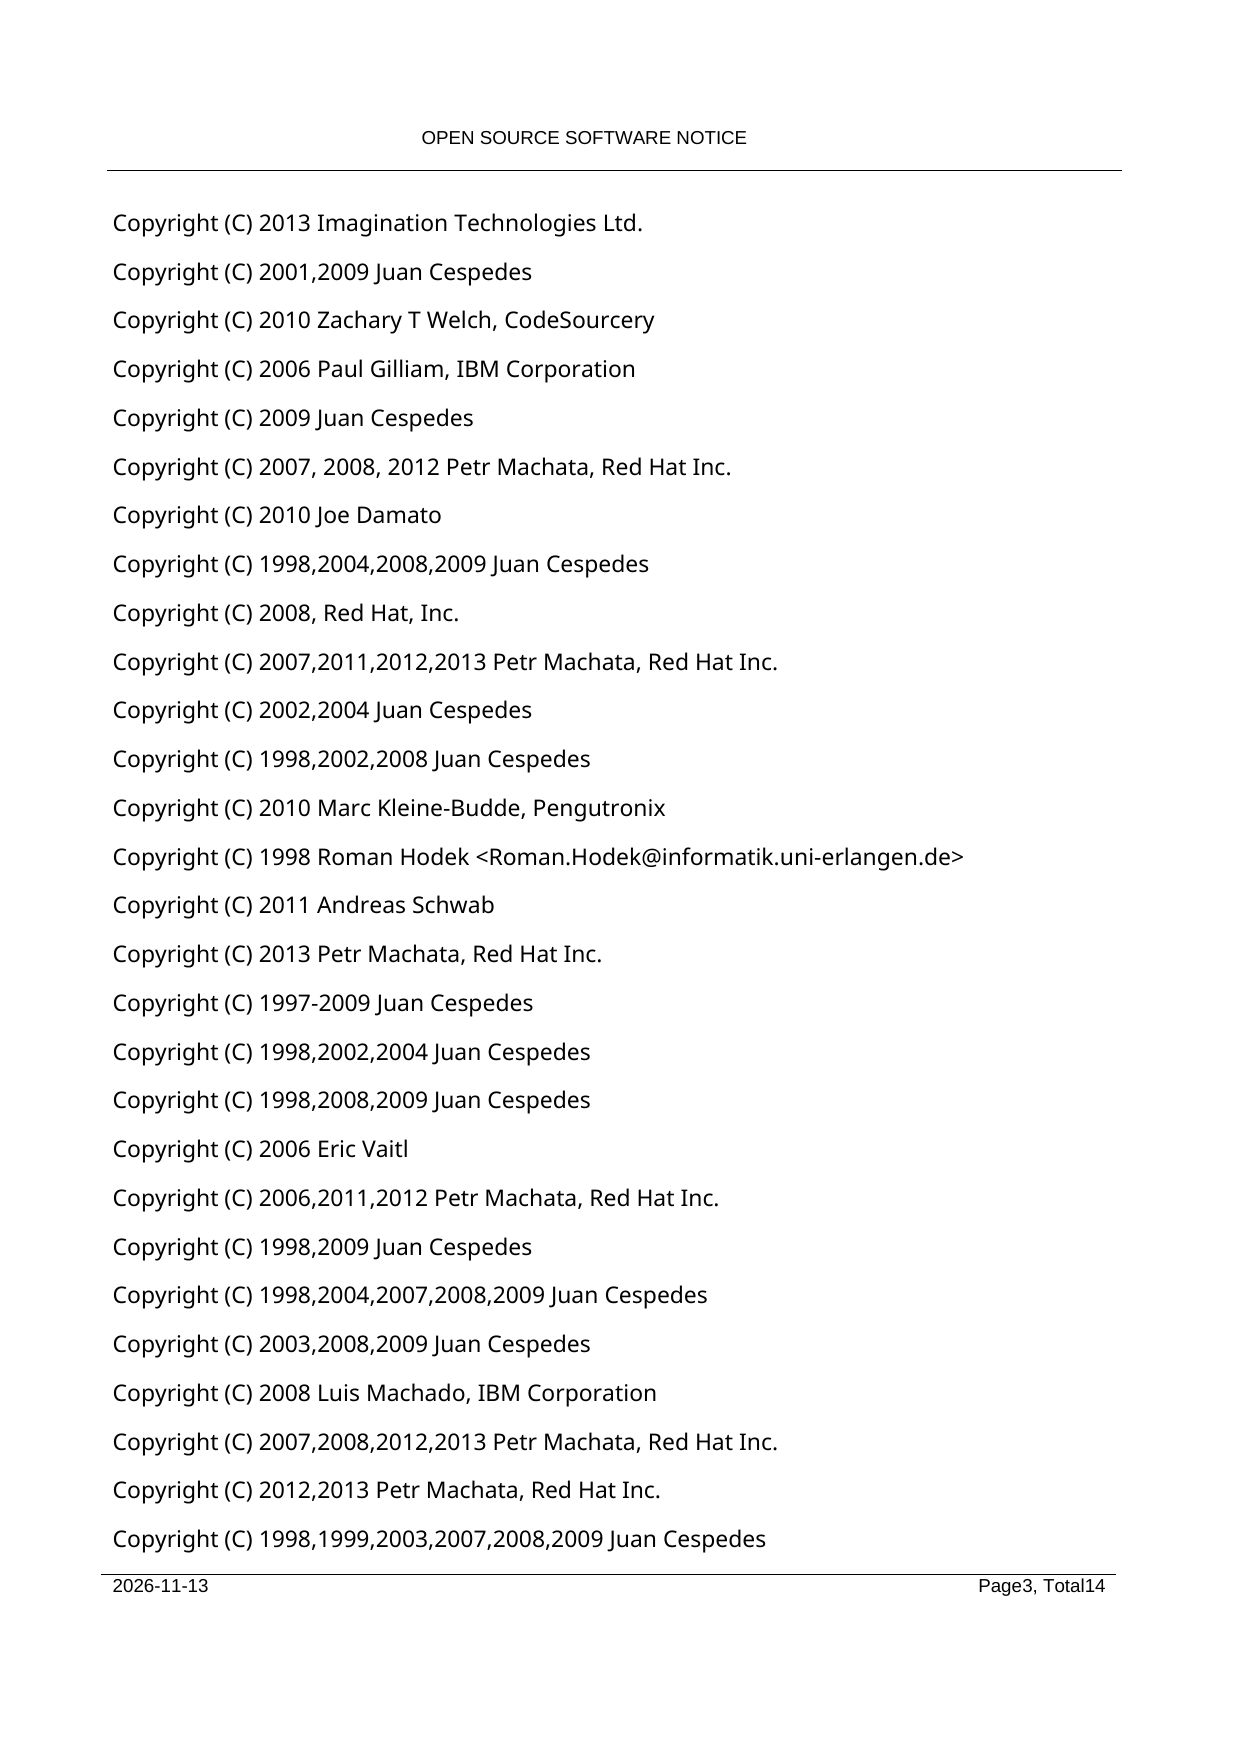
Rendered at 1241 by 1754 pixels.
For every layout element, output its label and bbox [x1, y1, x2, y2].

text [112, 206, 1128, 1555]
